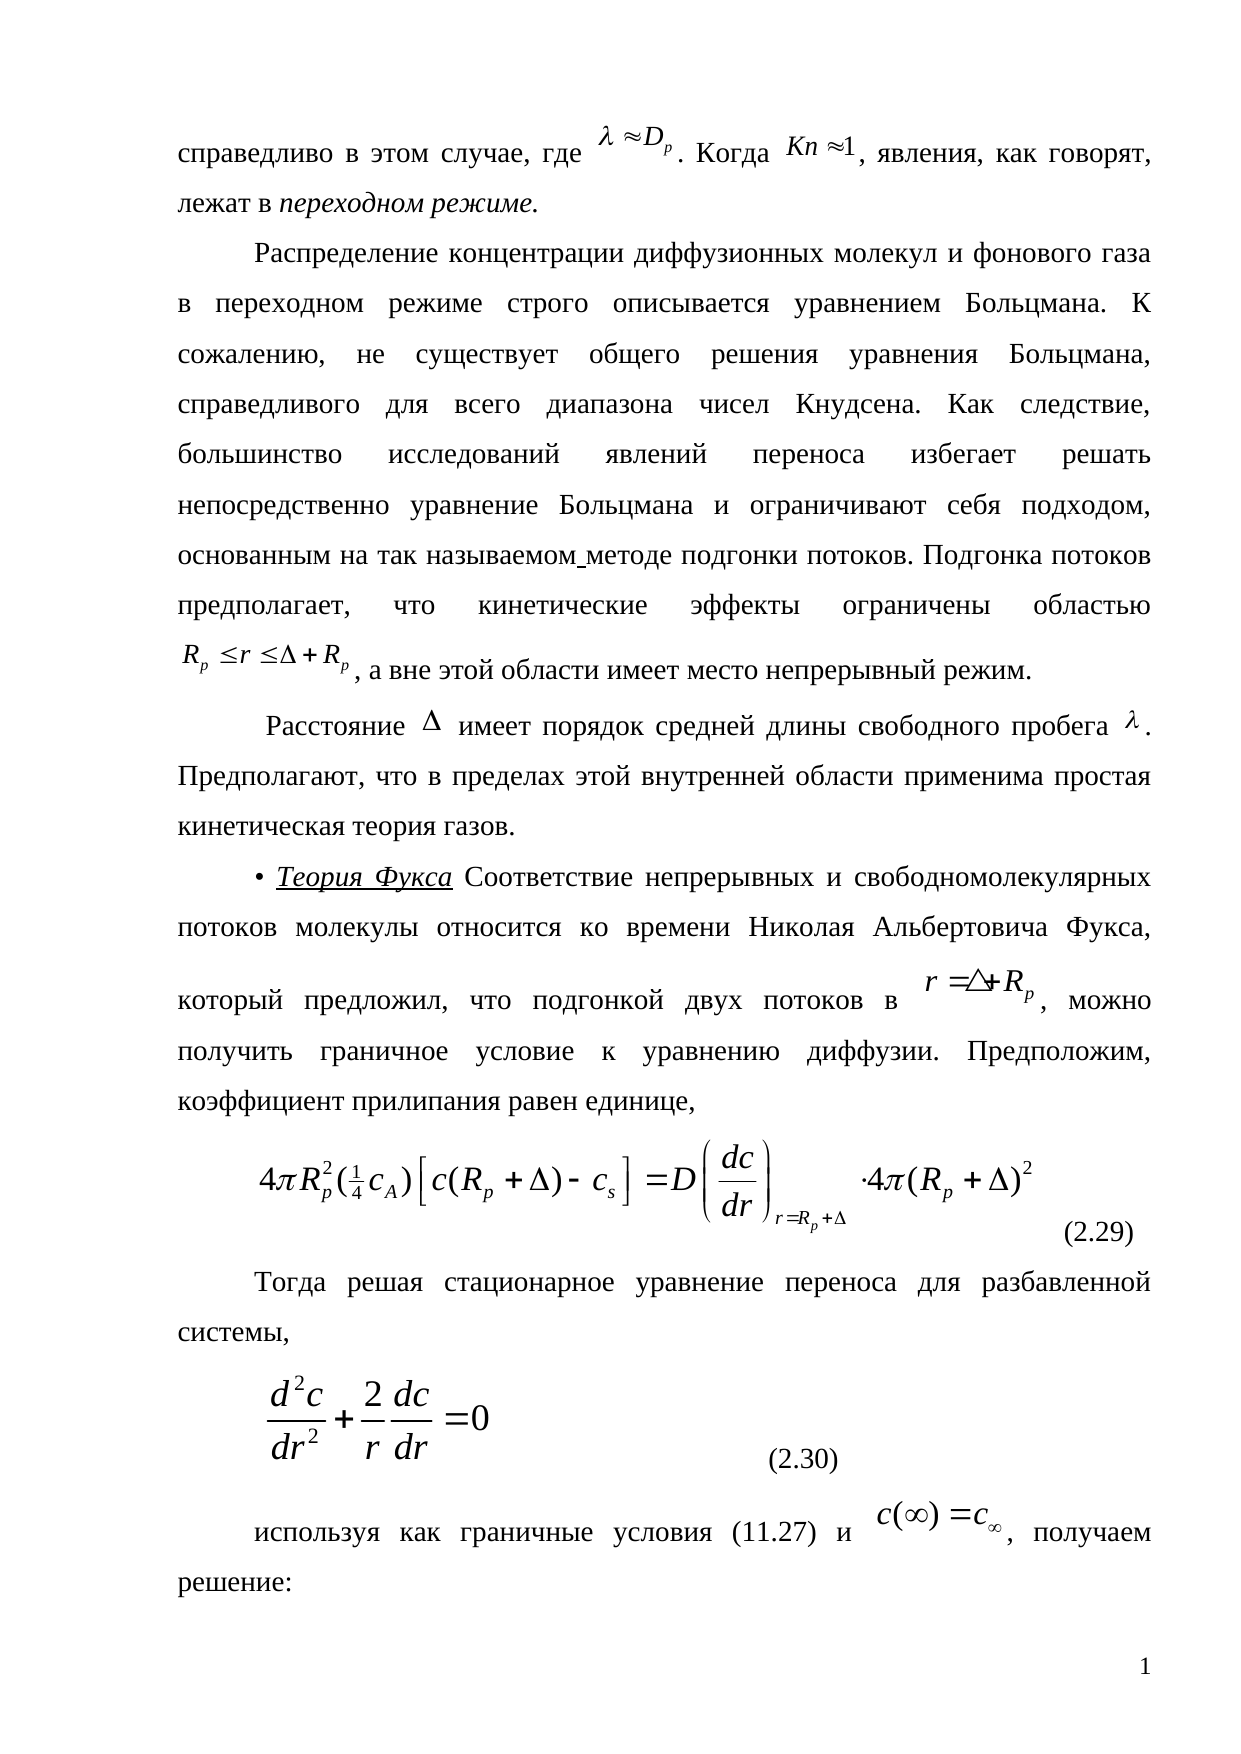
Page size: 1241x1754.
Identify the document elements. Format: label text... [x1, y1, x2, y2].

text используя как граничные условия (11.27) и , получаем решение: [177, 1491, 1152, 1598]
text (2.29) [177, 1133, 1152, 1247]
text • Теория Фукса Соответствие непрерывных и свободномолекулярных потоков молекулы относится ко времени Николая Альбертовича Фукса, который предложил, что подгонкой двух потоков в , можно получить граничное условие к уравнению диффузии. Предположим, коэффициент прилипания равен единице, [177, 859, 1152, 1116]
text Тогда решая стационарное уравнение переноса для разбавленной системы, [177, 1264, 1152, 1348]
text Распределение концентрации диффузионных молекул и фонового газа в переходном режиме строго описывается уравнением Больцмана. К сожалению, не существует общего решения уравнения Больцмана, справедливого для всего диапазона чисел Кнудсена. Как следствие, большинство исследований явлений переноса избегает решать непосредственно уравнение Больцмана и ограничивают себя подходом, основанным на так называемом методе подгонки потоков. Подгонка потоков предполагает, что кинетические эффекты ограничены областью , а вне этой области имеет место непрерывный режим. [177, 235, 1152, 686]
text Расстояние имеет порядок средней длины свободного пробега . Предполагают, что в пределах этой внутренней области применима простая кинетическая теория газов. [177, 702, 1152, 842]
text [177, 118, 1152, 218]
text (2.30) [177, 1365, 1152, 1474]
